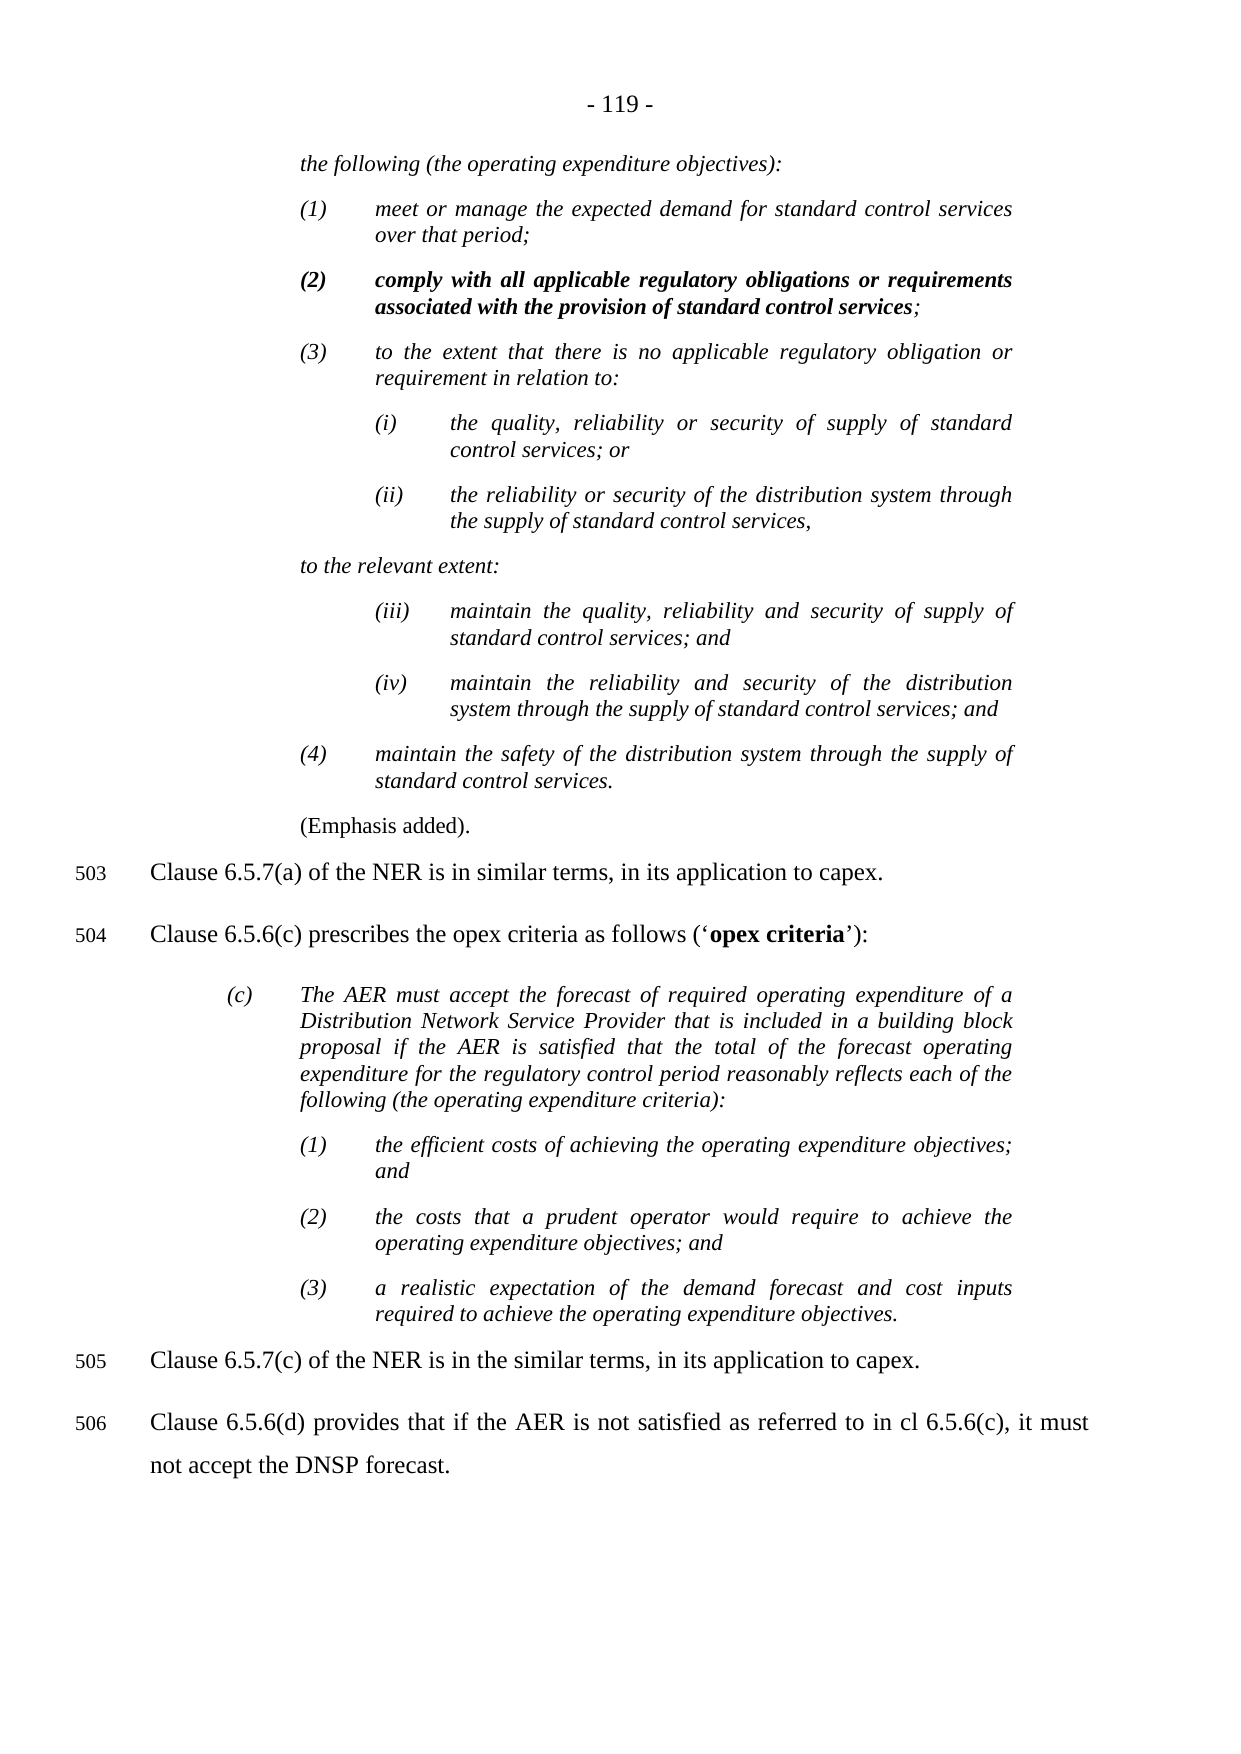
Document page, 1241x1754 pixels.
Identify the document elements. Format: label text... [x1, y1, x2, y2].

text (iii) maintain the quality, reliability and security of supply of standard control services; and [375, 597, 1013, 650]
text (i) the quality, reliability or security of supply of standard control services; or [375, 409, 1013, 462]
text (c) The AER must accept the forecast of required operating expenditure of a Distribution Network Service Provider that is included in a building block proposal if the AER is satisfied that the total of the forecast operating expenditure for the regulatory control period reasonably reflects each of the following (the operating expenditure criteria): [227, 981, 1013, 1112]
text (2) the costs that a prudent operator would require to achieve the operating expenditure objectives; and [300, 1203, 1013, 1255]
text (3) to the extent that there is no applicable regulatory obligation or requirement in relation to: [300, 338, 1013, 391]
text Clause 6.5.7(a) of the NER is in similar terms, in its application to capex. [75, 857, 1090, 886]
text Clause 6.5.7(c) of the NER is in the similar terms, in its application to capex. [75, 1346, 1090, 1374]
text (1) meet or manage the expected demand for standard control services over that period; [300, 195, 1013, 248]
text (1) the efficient costs of achieving the operating expenditure objectives; and [300, 1131, 1013, 1184]
text (Emphasis added). [300, 812, 1013, 838]
text (3) a realistic expectation of the demand forecast and cost inputs required to achieve the operating expenditure objectives. [300, 1274, 1013, 1327]
text (4) maintain the safety of the distribution system through the supply of standard control services. [300, 740, 1013, 793]
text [227, 150, 1013, 176]
text (iv) maintain the reliability and security of the distribution system through the supply of standard control services; and [375, 669, 1013, 722]
text (2) comply with all applicable regulatory obligations or requirements associated with the provision of standard control services; [300, 267, 1013, 319]
text (ii) the reliability or security of the distribution system through the supply of standard control services, [375, 481, 1013, 534]
text Clause 6.5.6(c) prescribes the opex criteria as follows (‘opex criteria’): [75, 919, 1090, 948]
text Clause 6.5.6(d) provides that if the AER is not satisfied as referred to in cl 6.5.6(c), it must not accept the DNSP forecast. [75, 1407, 1090, 1479]
text to the relevant extent: [300, 552, 1013, 579]
